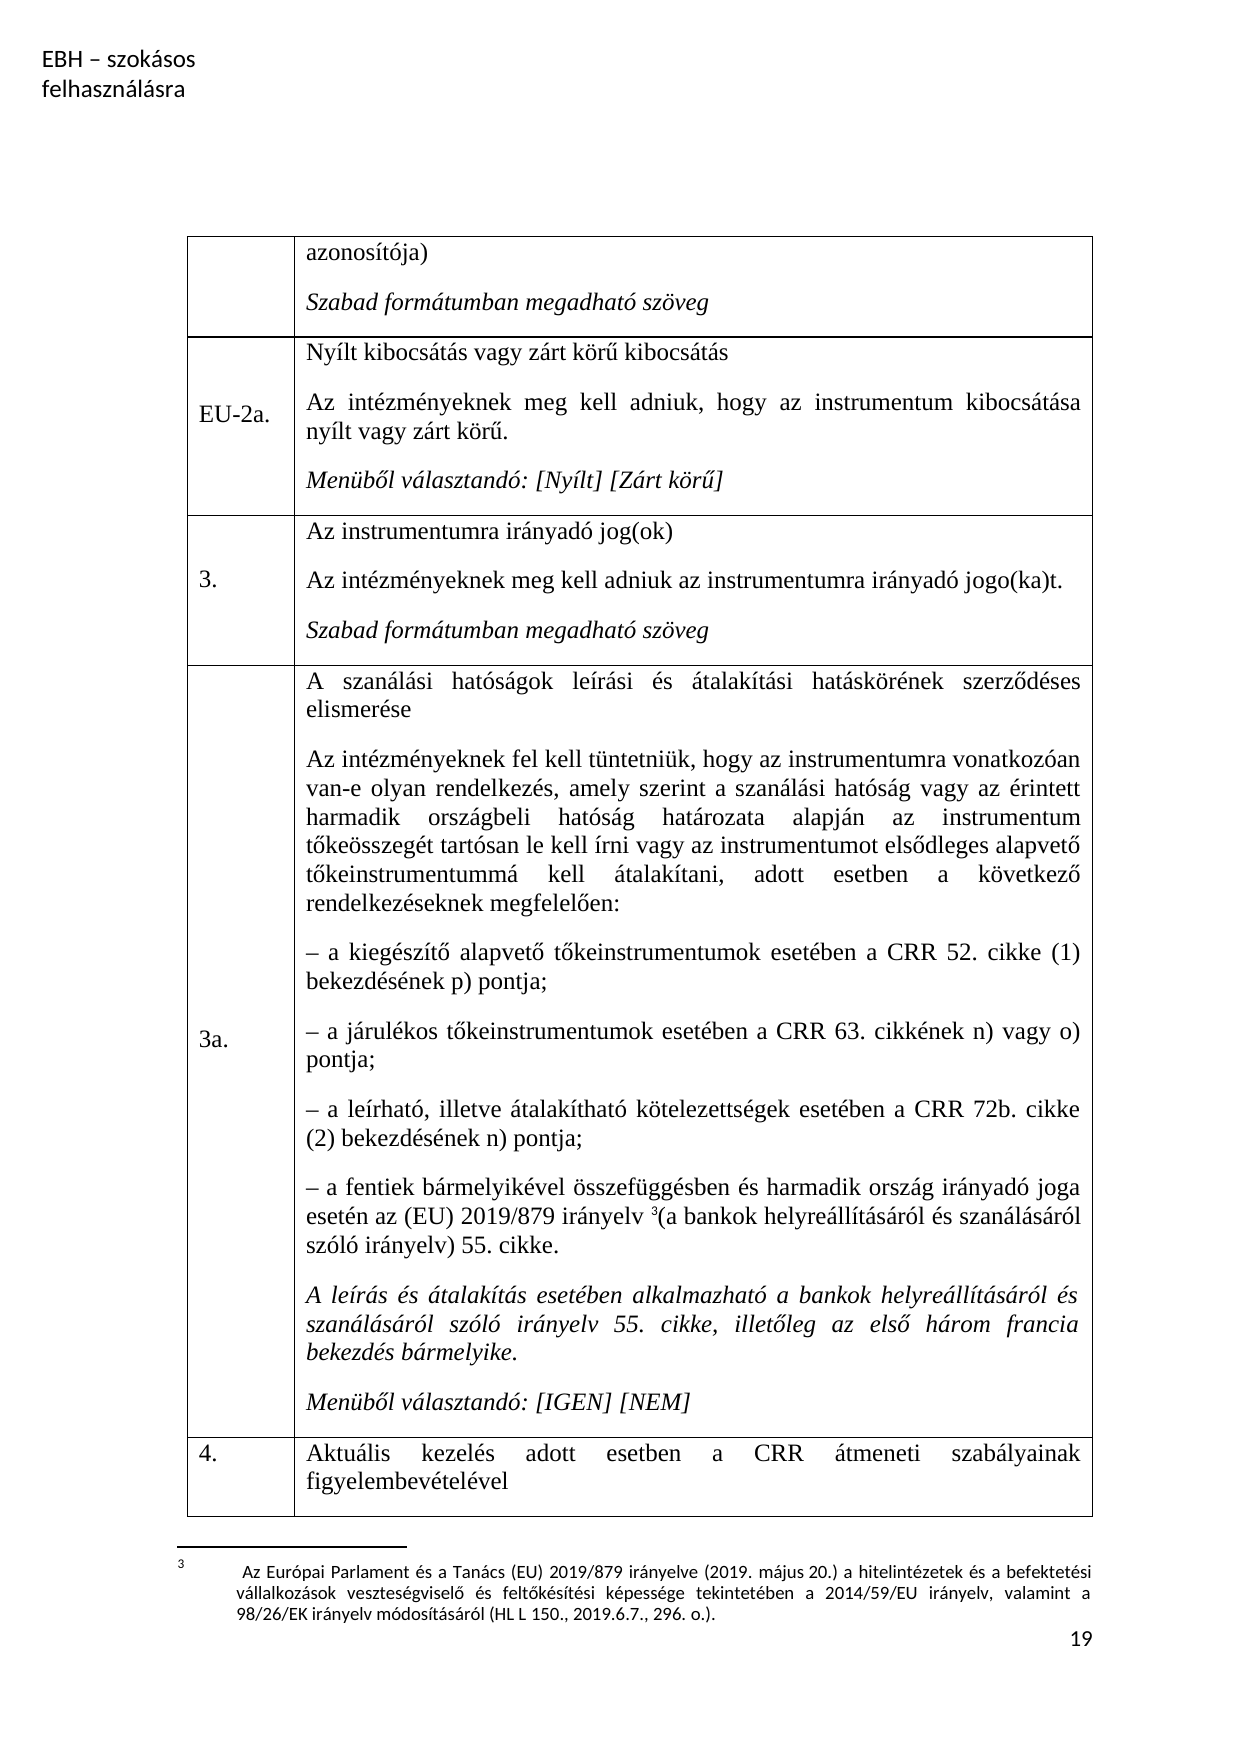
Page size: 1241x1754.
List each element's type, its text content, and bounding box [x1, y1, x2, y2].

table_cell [295, 237, 1092, 336]
table_cell EU-2a. [188, 338, 294, 515]
table_cell 4. [188, 1438, 294, 1516]
table_cell 3. [188, 516, 294, 665]
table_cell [295, 1438, 1092, 1516]
table_cell 3a. [188, 666, 294, 1437]
table_cell 2. [188, 237, 294, 336]
table_cell Az instrumentumra irányadó jog(ok) Az intézményeknek meg kell adniuk az instrumentumra irányadó jogo(ka)t. Szabad formátumban megadható szöveg [295, 516, 1092, 665]
table_cell Nyílt kibocsátás vagy zárt körű kibocsátás Az intézményeknek meg kell adniuk, hogy az instrumentum kibocsátása nyílt vagy zárt körű. Menüből választandó: [Nyílt] [Zárt körű] [295, 338, 1092, 515]
table_cell A szanálási hatóságok leírási és átalakítási hatáskörének szerződéses elismerése Az intézményeknek fel kell tüntetniük, hogy az instrumentumra vonatkozóan van-e olyan rendelkezés, amely szerint a szanálási hatóság vagy az érintett harmadik országbeli hatóság határozata alapján az instrumentum tőkeösszegét tartósan le kell írni vagy az instrumentumot elsődleges alapvető tőkeinstrumentummá kell átalakítani, adott esetben a következő rendelkezéseknek megfelelően: – a kiegészítő alapvető tőkeinstrumentumok esetében a CRR 52. cikke (1) bekezdésének p) pontja; – a járulékos tőkeinstrumentumok esetében a CRR 63. cikkének n) vagy o) pontja; – a leírható, illetve átalakítható kötelezettségek esetében a CRR 72b. cikke (2) bekezdésének n) pontja; – a fentiek bármelyikével összefüggésben és harmadik ország irányadó joga esetén az (EU) 2019/879 irányelv (a bankok helyreállításáról és szanálásáról szóló irányelv) 55. cikke. A leírás és átalakítás esetében alkalmazható a bankok helyreállításáról és szanálásáról szóló irányelv 55. cikke, illetőleg az első három francia bekezdés bármelyike. Menüből választandó: [IGEN] [NEM] [295, 666, 1092, 1437]
